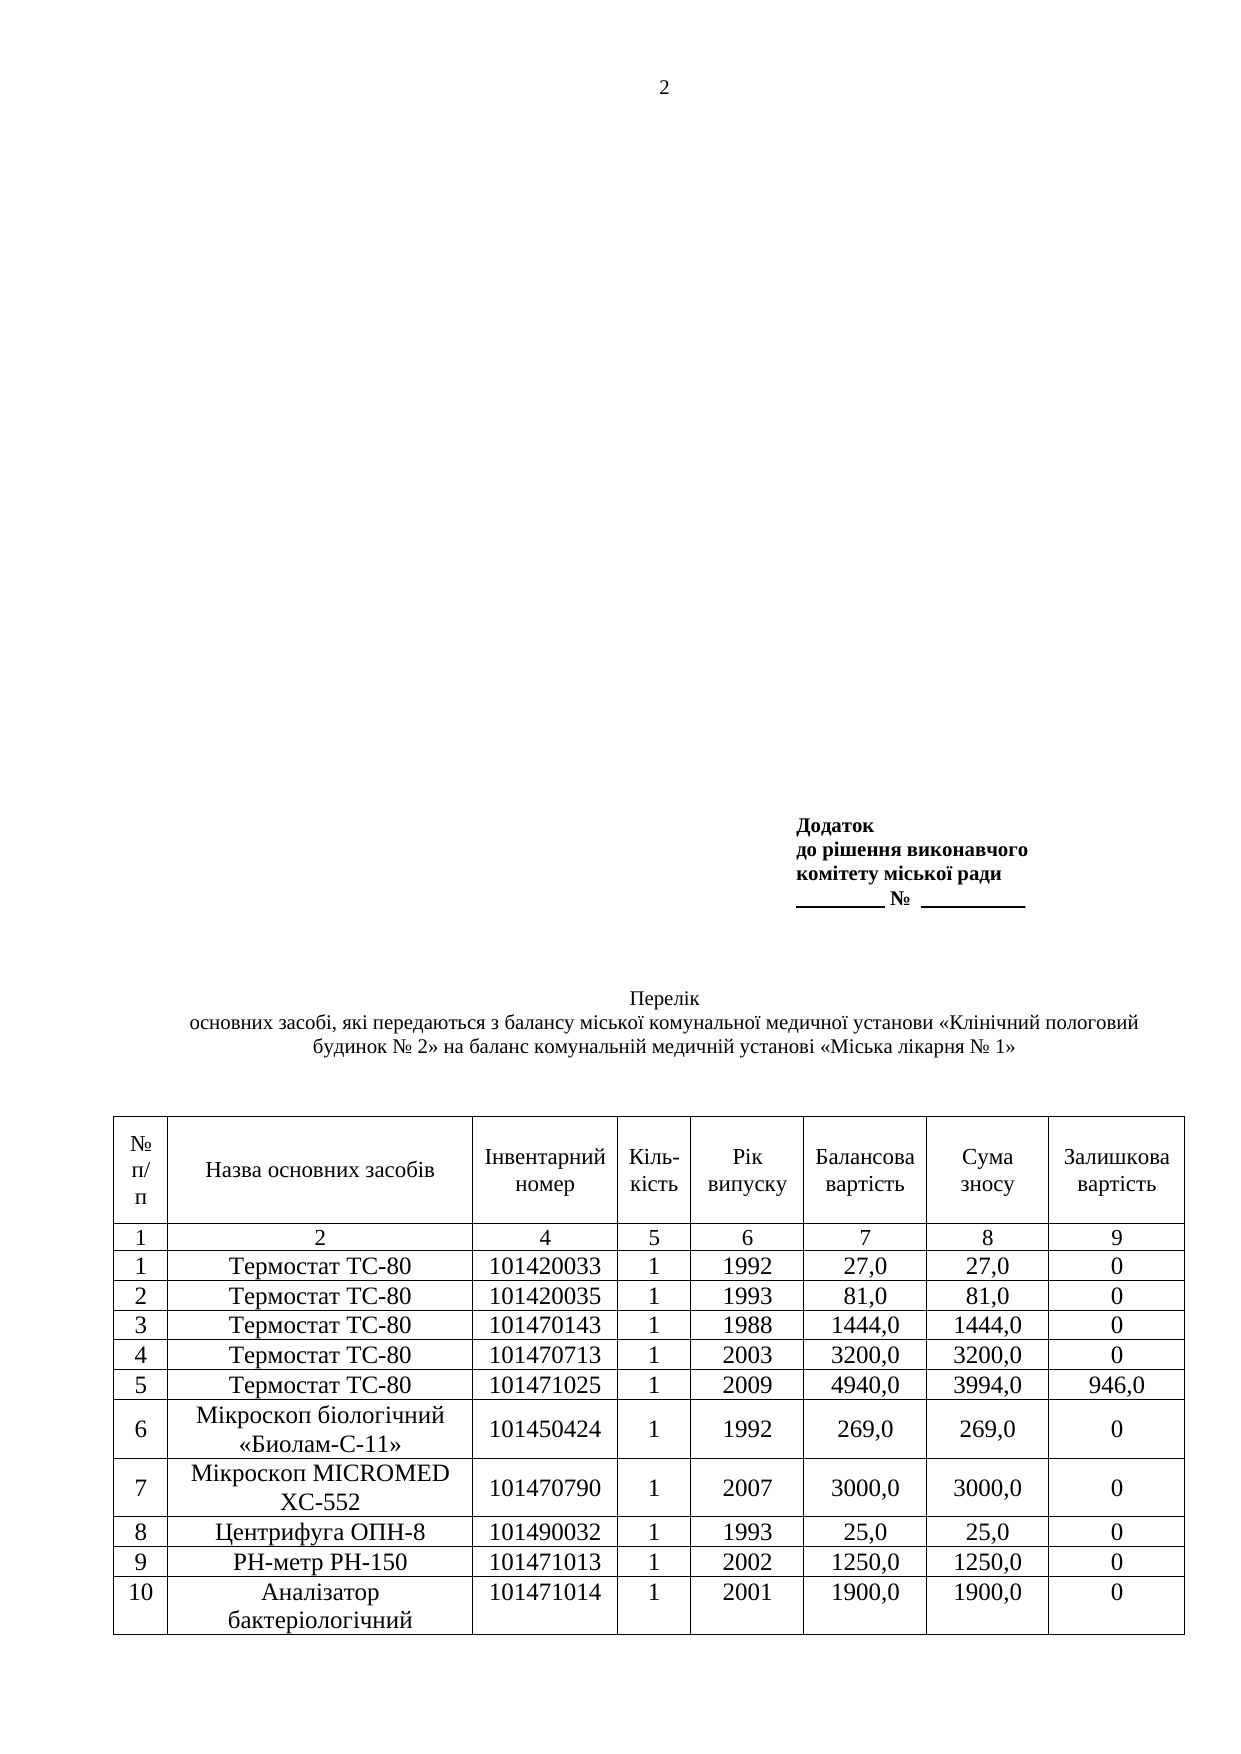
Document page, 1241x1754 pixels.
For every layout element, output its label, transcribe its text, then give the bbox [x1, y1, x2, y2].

table_cell 101470790 [473, 1459, 617, 1516]
table_cell 4 [114, 1340, 167, 1369]
table_cell 1992 [691, 1400, 803, 1457]
table_cell 1992 [691, 1251, 803, 1280]
text ________ № ____ _ [177, 885, 1152, 909]
table_cell Термостат ТС-80 [168, 1340, 472, 1369]
table_cell 0 [1049, 1459, 1184, 1516]
table_cell 1 [618, 1517, 690, 1546]
table_cell 269,0 [927, 1400, 1048, 1457]
table_cell 0 [1049, 1340, 1184, 1369]
table_cell 101470143 [473, 1311, 617, 1339]
table_cell 81,0 [927, 1281, 1048, 1309]
table_cell 2 [168, 1224, 472, 1250]
table_cell 1444,0 [927, 1311, 1048, 1339]
table_header Інвентарний номер [473, 1117, 617, 1222]
table_cell 0 [1049, 1311, 1184, 1339]
table_cell 1 [618, 1577, 690, 1634]
table_cell 1 [618, 1311, 690, 1339]
table_cell 81,0 [804, 1281, 926, 1309]
table_cell Центрифуга ОПН-8 [168, 1517, 472, 1546]
table_cell 25,0 [927, 1517, 1048, 1546]
table_cell 946,0 [1049, 1370, 1184, 1399]
table_cell 1 [618, 1281, 690, 1309]
table_cell 7 [804, 1224, 926, 1250]
table_cell 1 [618, 1547, 690, 1576]
table_cell 1 [618, 1459, 690, 1516]
table_cell 0 [1049, 1281, 1184, 1309]
table_cell 2009 [691, 1370, 803, 1399]
table_header Залишкова вартість [1049, 1117, 1184, 1222]
table_cell 8 [927, 1224, 1048, 1250]
table_cell 1250,0 [927, 1547, 1048, 1576]
table_cell 1900,0 [804, 1577, 926, 1634]
table_cell 101471013 [473, 1547, 617, 1576]
table_cell РН-метр РН-150 [168, 1547, 472, 1576]
table_cell 101490032 [473, 1517, 617, 1546]
text до рішення виконавчого [177, 837, 1152, 861]
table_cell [168, 1577, 472, 1634]
table_header Назва основних засобів [168, 1117, 472, 1222]
table_cell Термостат ТС-80 [168, 1251, 472, 1280]
table_cell 4940,0 [804, 1370, 926, 1399]
table_cell 2007 [691, 1459, 803, 1516]
table_cell 1 [618, 1251, 690, 1280]
table_cell 9 [1049, 1224, 1184, 1250]
table_cell 3200,0 [804, 1340, 926, 1369]
table_cell 27,0 [804, 1251, 926, 1280]
table_cell 1993 [691, 1281, 803, 1309]
table_cell Термостат ТС-80 [168, 1370, 472, 1399]
table_header № п/п [114, 1117, 167, 1222]
table_cell 101420033 [473, 1251, 617, 1280]
table_header Кіль-кість [618, 1117, 690, 1222]
table_cell Мікроскоп MICROMED XC-552 [168, 1459, 472, 1516]
table_cell 5 [618, 1224, 690, 1250]
table_cell 1 [618, 1340, 690, 1369]
table_cell 25,0 [804, 1517, 926, 1546]
table_cell 269,0 [804, 1400, 926, 1457]
table_cell 0 [1049, 1547, 1184, 1576]
table_cell 5 [114, 1370, 167, 1399]
table_cell Термостат ТС-80 [168, 1281, 472, 1309]
table_cell 1 [114, 1251, 167, 1280]
table_cell 7 [114, 1459, 167, 1516]
table_header Рік випуску [691, 1117, 803, 1222]
table_header Балансова вартість [804, 1117, 926, 1222]
table_cell 0 [1049, 1251, 1184, 1280]
table_cell 2003 [691, 1340, 803, 1369]
text Додаток [177, 813, 1152, 837]
table_cell 1444,0 [804, 1311, 926, 1339]
table_cell 0 [1049, 1517, 1184, 1546]
table_cell 101471025 [473, 1370, 617, 1399]
text комітету міської ради [177, 861, 1152, 885]
table_cell 1 [618, 1400, 690, 1457]
table_cell 1 [618, 1370, 690, 1399]
table_cell 101471014 [473, 1577, 617, 1634]
table_cell 3000,0 [804, 1459, 926, 1516]
table_cell 1250,0 [804, 1547, 926, 1576]
table_header Сума зносу [927, 1117, 1048, 1222]
table_cell 2002 [691, 1547, 803, 1576]
table_cell 9 [114, 1547, 167, 1576]
table_cell 1 [114, 1224, 167, 1250]
table_cell 1988 [691, 1311, 803, 1339]
table_cell 3200,0 [927, 1340, 1048, 1369]
table_cell Мікроскоп біологічний «Биолам-С-11» [168, 1400, 472, 1457]
table_cell 10 [114, 1577, 167, 1634]
table_cell 6 [114, 1400, 167, 1457]
table_cell 1993 [691, 1517, 803, 1546]
table_cell 3 [114, 1311, 167, 1339]
table_cell 1900,0 [927, 1577, 1048, 1634]
table_cell 3000,0 [927, 1459, 1048, 1516]
table_cell 101450424 [473, 1400, 617, 1457]
text Перелік [177, 986, 1152, 1010]
table_cell 6 [691, 1224, 803, 1250]
table_cell 101420035 [473, 1281, 617, 1309]
table_cell 0 [1049, 1577, 1184, 1634]
table_cell Термостат ТС-80 [168, 1311, 472, 1339]
table_cell 0 [1049, 1400, 1184, 1457]
table_cell 3994,0 [927, 1370, 1048, 1399]
table_cell 2001 [691, 1577, 803, 1634]
table_cell 8 [114, 1517, 167, 1546]
table_cell 101470713 [473, 1340, 617, 1369]
table_cell 2 [114, 1281, 167, 1309]
text основних засобі, які передаються з балансу міської комунальної медичної установи «Клінічний пологовий будинок № 2» на баланс комунальній медичній установі «Міська лікарня № 1» [177, 1010, 1152, 1058]
table_cell 27,0 [927, 1251, 1048, 1280]
table_cell 4 [473, 1224, 617, 1250]
